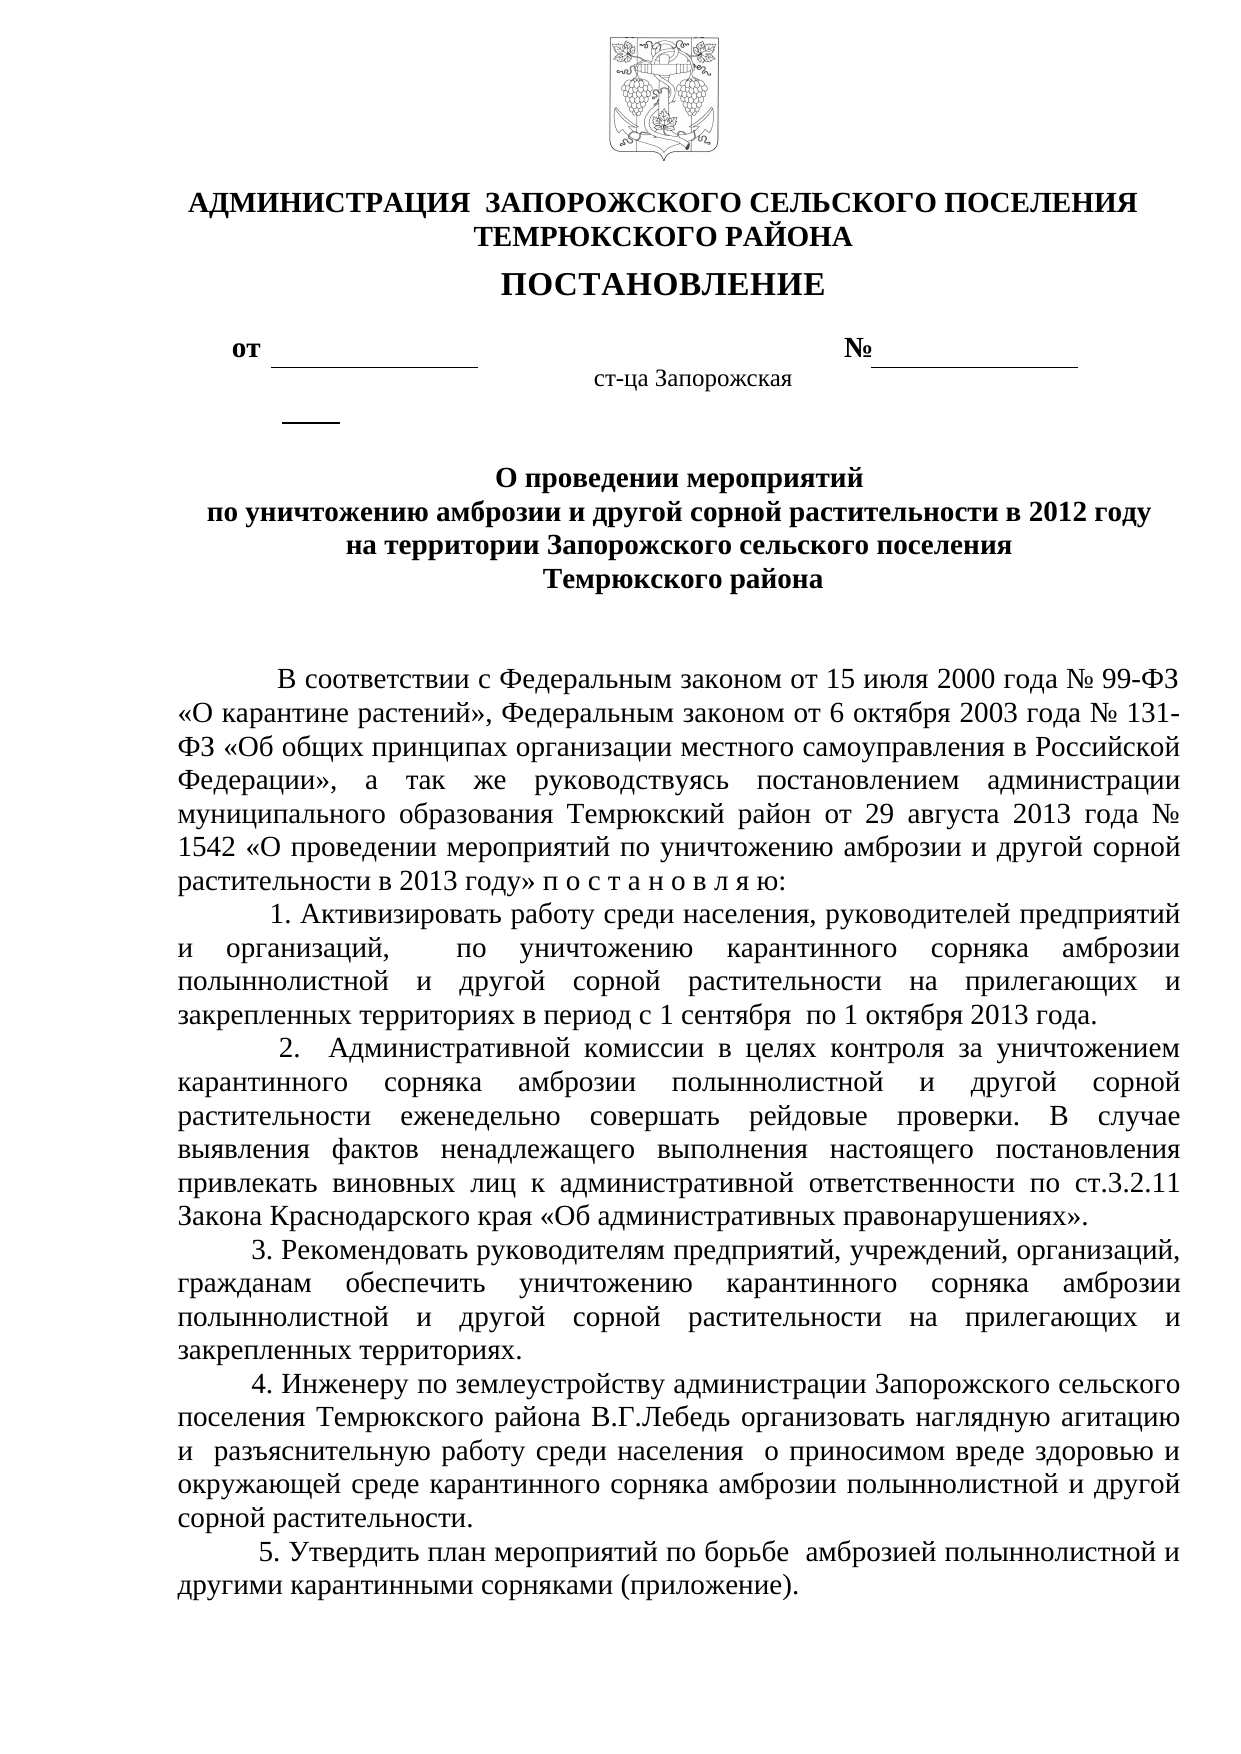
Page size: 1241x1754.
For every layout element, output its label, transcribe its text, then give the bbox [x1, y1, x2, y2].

text 3. Рекомендовать руководителям предприятий, учреждений, организаций, гражданам обеспечить уничтожению карантинного сорняка амброзии полыннолистной и другой сорной растительности на прилегающих и закрепленных территориях. [177, 1232, 1181, 1366]
text 1. Активизировать работу среди населения, руководителей предприятий и организаций, по уничтожению карантинного сорняка амброзии полыннолистной и другой сорной растительности на прилегающих и закрепленных территориях в период с 1 сентября по 1 октября 2013 года. [177, 896, 1181, 1031]
text на территории Запорожского сельского поселения [177, 527, 1181, 561]
text 2. Административной комиссии в целях контроля за уничтожением карантинного сорняка амброзии полыннолистной и другой сорной растительности еженедельно совершать рейдовые проверки. В случае выявления фактов ненадлежащего выполнения настоящего постановления привлекать виновных лиц к административной ответственности по ст.3.2.11 Закона Краснодарского края «Об административных правонарушениях». [177, 1031, 1181, 1232]
text 4. Инженеру по землеустройству администрации Запорожского сельского поселения Темрюкского района В.Г.Лебедь организовать наглядную агитацию и разъяснительную работу среди населения о приносимом вреде здоровью и окружающей среде карантинного сорняка амброзии полыннолистной и другой сорной растительности. [177, 1366, 1181, 1534]
text Темрюкского района [177, 561, 1181, 594]
text В соответствии с Федеральным законом от 15 июля 2000 года № 99-ФЗ «О карантине растений», Федеральным законом от 6 октября 2003 года № 131-ФЗ «Об общих принципах организации местного самоуправления в Российской Федерации», а так же руководствуясь постановлением администрации муниципального образования Темрюкский район от 29 августа 2013 года № 1542 «О проведении мероприятий по уничтожению амброзии и другой сорной растительности в 2013 году» п о с т а н о в л я ю: [177, 662, 1181, 896]
text 5. Утвердить план мероприятий по борьбе амброзией полыннолистной и другими карантинными сорняками (приложение). [177, 1534, 1181, 1601]
text О проведении мероприятий [177, 460, 1181, 494]
text по уничтожению амброзии и другой сорной растительности в 2012 году [177, 494, 1181, 527]
table_header АДМИНИСТРАЦИЯ ЗАПОРОЖСКОГО СЕЛЬСКОГО ПОСЕЛЕНИЯ ТЕМРЮКСКОГО РАЙОНА ПОСТАНОВЛЕНИЕ от № ст-ца Запорожская [148, 38, 1179, 393]
picture [606, 37, 720, 161]
